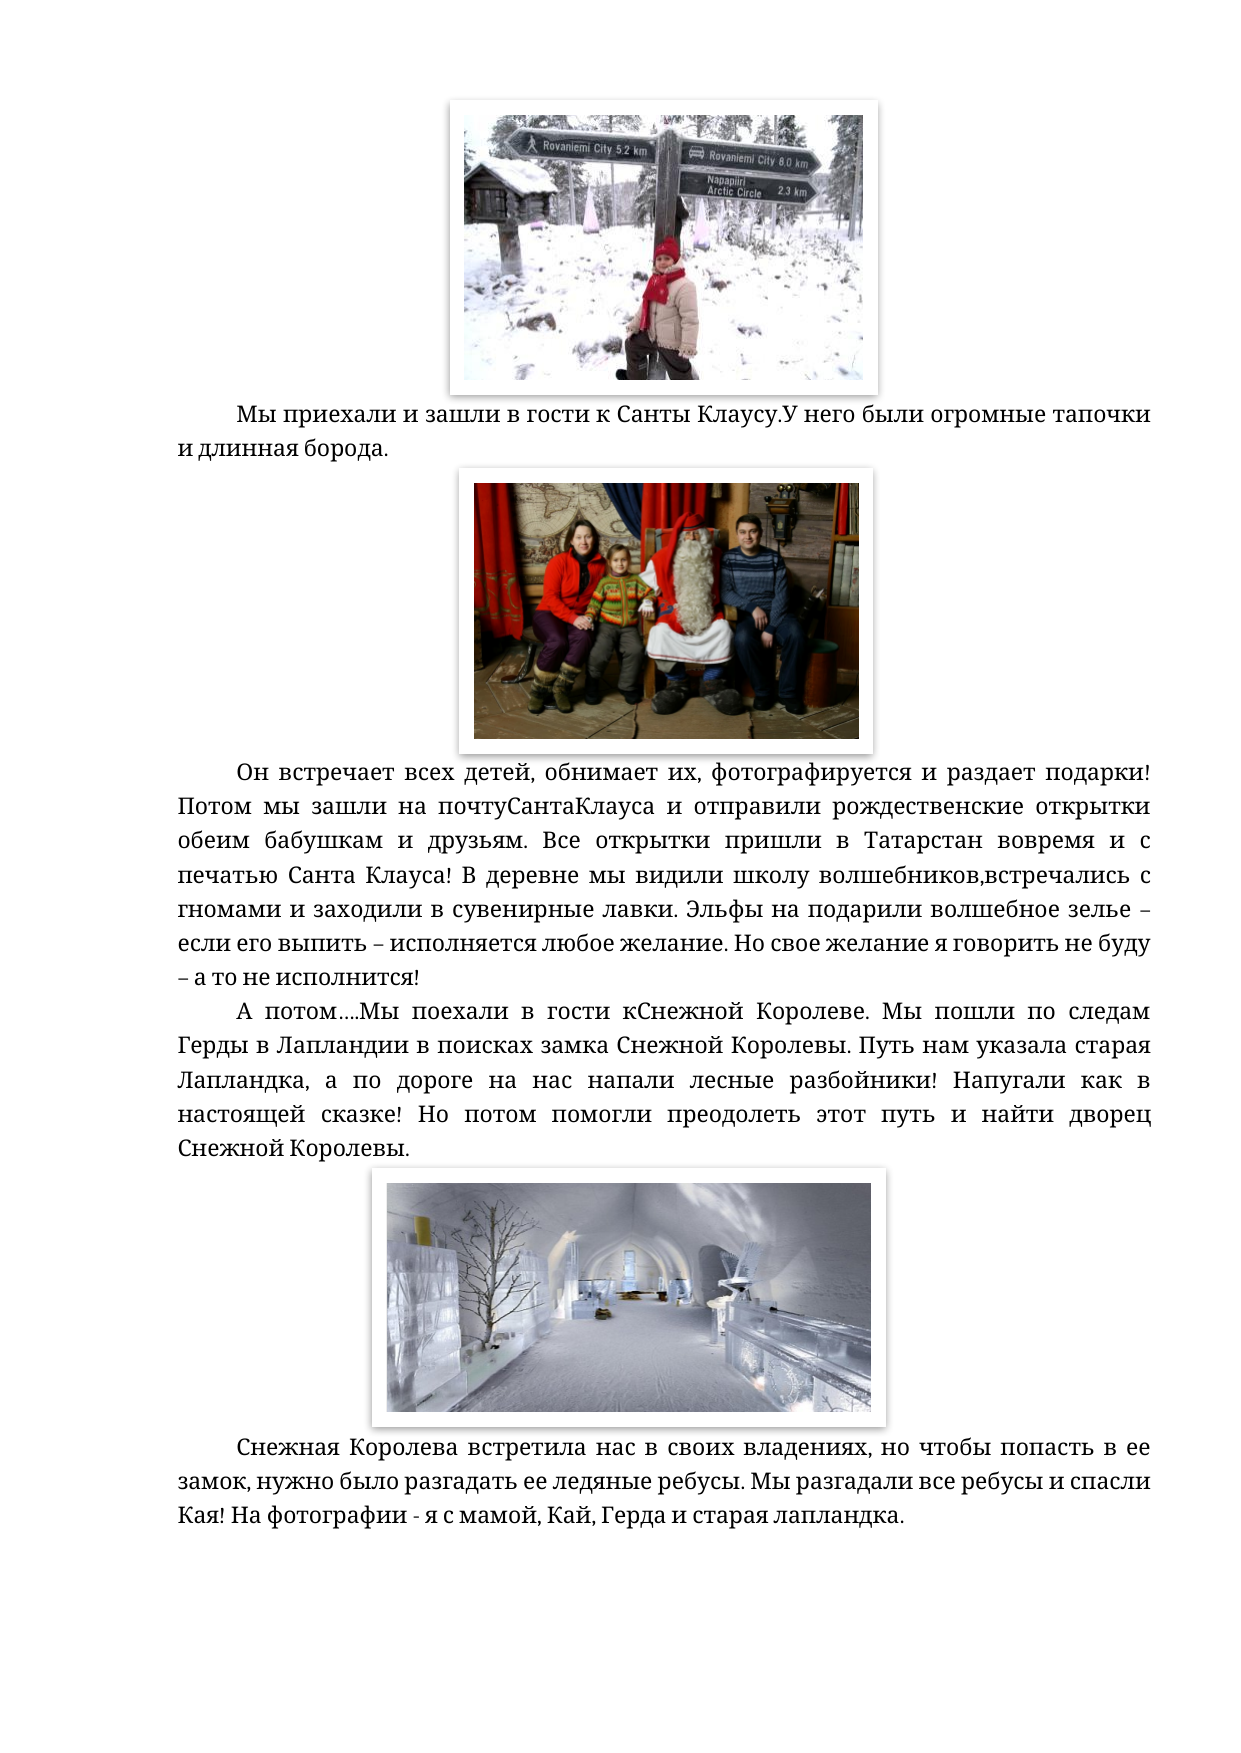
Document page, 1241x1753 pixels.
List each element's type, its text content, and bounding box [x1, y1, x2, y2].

text Мы приехали и зашли в гости к Санты Клаусу.У него были огромные тапочки и длинная борода. [177, 402, 1152, 462]
picture [474, 483, 859, 739]
text А потом….Мы поехали в гости кСнежной Королеве. Мы пошли по следам Герды в Лапландии в поисках замка Снежной Королевы. Путь нам указала старая Лапландка, а по дороге на нас напали лесные разбойники! Напугали как в настоящей сказке! Но потом помогли преодолеть этот путь и найти дворец Снежной Королевы. [177, 999, 1152, 1162]
picture [386, 1183, 871, 1412]
picture [464, 115, 863, 380]
text Снежная Королева встретила нас в своих владениях, но чтобы попасть в ее замок, нужно было разгадать ее ледяные ребусы. Мы разгадали все ребусы и спасли Кая! На фотографии - я с мамой, Кай, Герда и старая лапландка. [177, 1435, 1152, 1530]
text Он встречает всех детей, обнимает их, фотографируется и раздает подарки! Потом мы зашли на почтуСантаКлауса и отправили рождественские открытки обеим бабушкам и друзьям. Все открытки пришли в Татарстан вовремя и с печатью Санта Клауса! В деревне мы видили школу волшебников,встречались с гномами и заходили в сувенирные лавки. Эльфы на подарили волшебное зелье – если его выпить – исполняется любое желание. Но свое желание я говорить не буду – а то не исполнится! [177, 760, 1152, 991]
